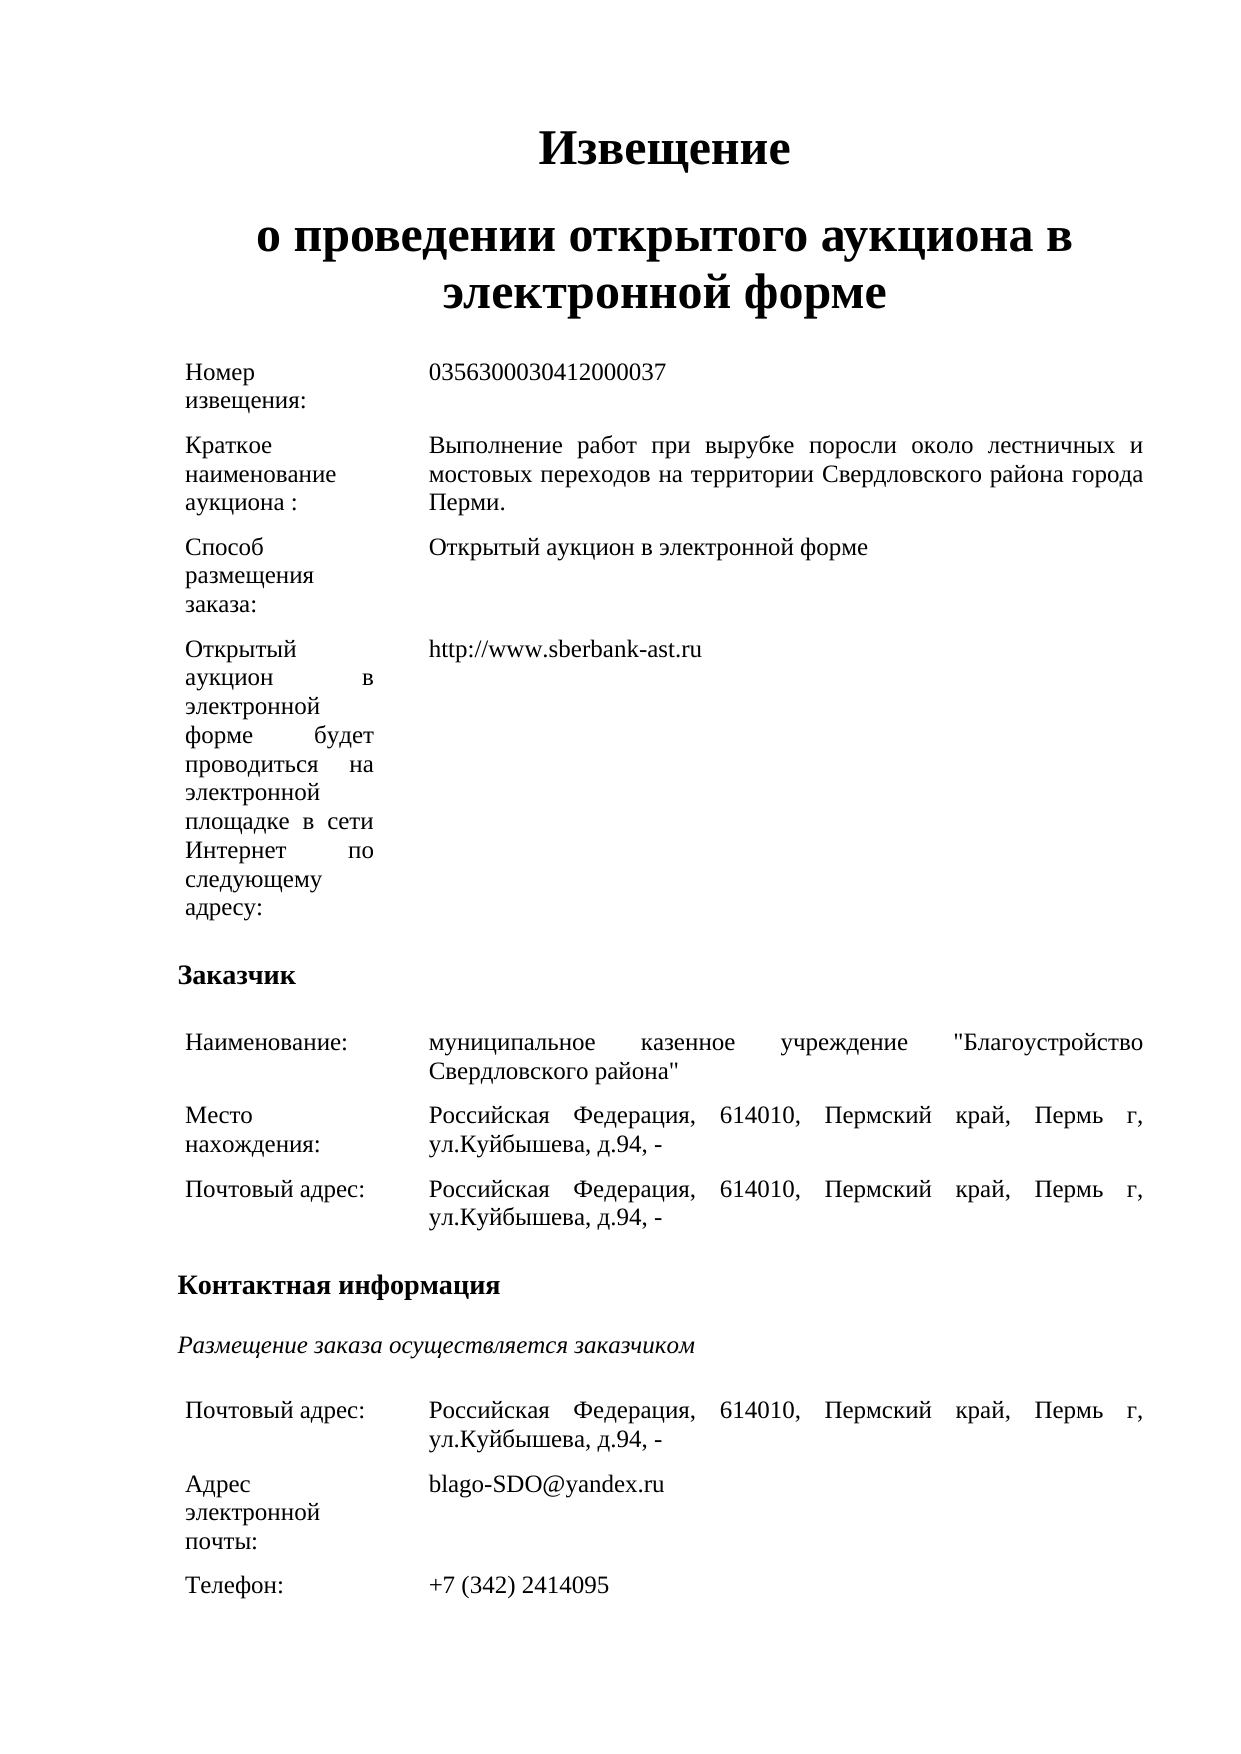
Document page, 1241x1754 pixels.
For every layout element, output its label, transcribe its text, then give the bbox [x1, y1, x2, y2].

table_cell Российская Федерация, 614010, Пермский край, Пермь г, ул.Куйбышева, д.94, - [421, 1093, 1152, 1166]
text Контактная информация [177, 1268, 1152, 1301]
table_cell Адрес электронной почты: [177, 1461, 421, 1563]
table_header Почтовый адрес: [177, 1388, 421, 1461]
table_cell +7 (342) 2414095 [421, 1563, 1152, 1607]
table_cell blago-SDO@yandex.ru [421, 1461, 1152, 1563]
table_cell Открытый аукцион в электронной форме [421, 524, 1152, 626]
table_header муниципальное казенное учреждение "Благоустройство Свердловского района" [421, 1020, 1152, 1093]
text о проведении открытого аукциона в электронной форме [177, 205, 1152, 320]
text Извещение [177, 118, 1152, 176]
table_header Российская Федерация, 614010, Пермский край, Пермь г, ул.Куйбышева, д.94, - [421, 1388, 1152, 1461]
table_header Наименование: [177, 1020, 421, 1093]
table_cell Телефон: [177, 1563, 421, 1607]
table_cell Краткое наименование аукциона : [177, 422, 421, 524]
table_cell Место нахождения: [177, 1093, 421, 1166]
table_cell Открытый аукцион в электронной форме будет проводиться на электронной площадке в сети Интернет по следующему адресу: [177, 626, 421, 929]
table_cell Российская Федерация, 614010, Пермский край, Пермь г, ул.Куйбышева, д.94, - [421, 1166, 1152, 1239]
table_cell Почтовый адрес: [177, 1166, 421, 1239]
table_header 0356300030412000037 [421, 349, 1152, 422]
table_cell http://www.sberbank-ast.ru [421, 626, 1152, 929]
table_cell Выполнение работ при вырубке поросли около лестничных и мостовых переходов на территории Свердловского района города Перми. [421, 422, 1152, 524]
text Размещение заказа осуществляется заказчиком [177, 1330, 1152, 1358]
table_header Номер извещения: [177, 349, 421, 422]
text Заказчик [177, 958, 1152, 991]
table_cell Способ размещения заказа: [177, 524, 421, 626]
